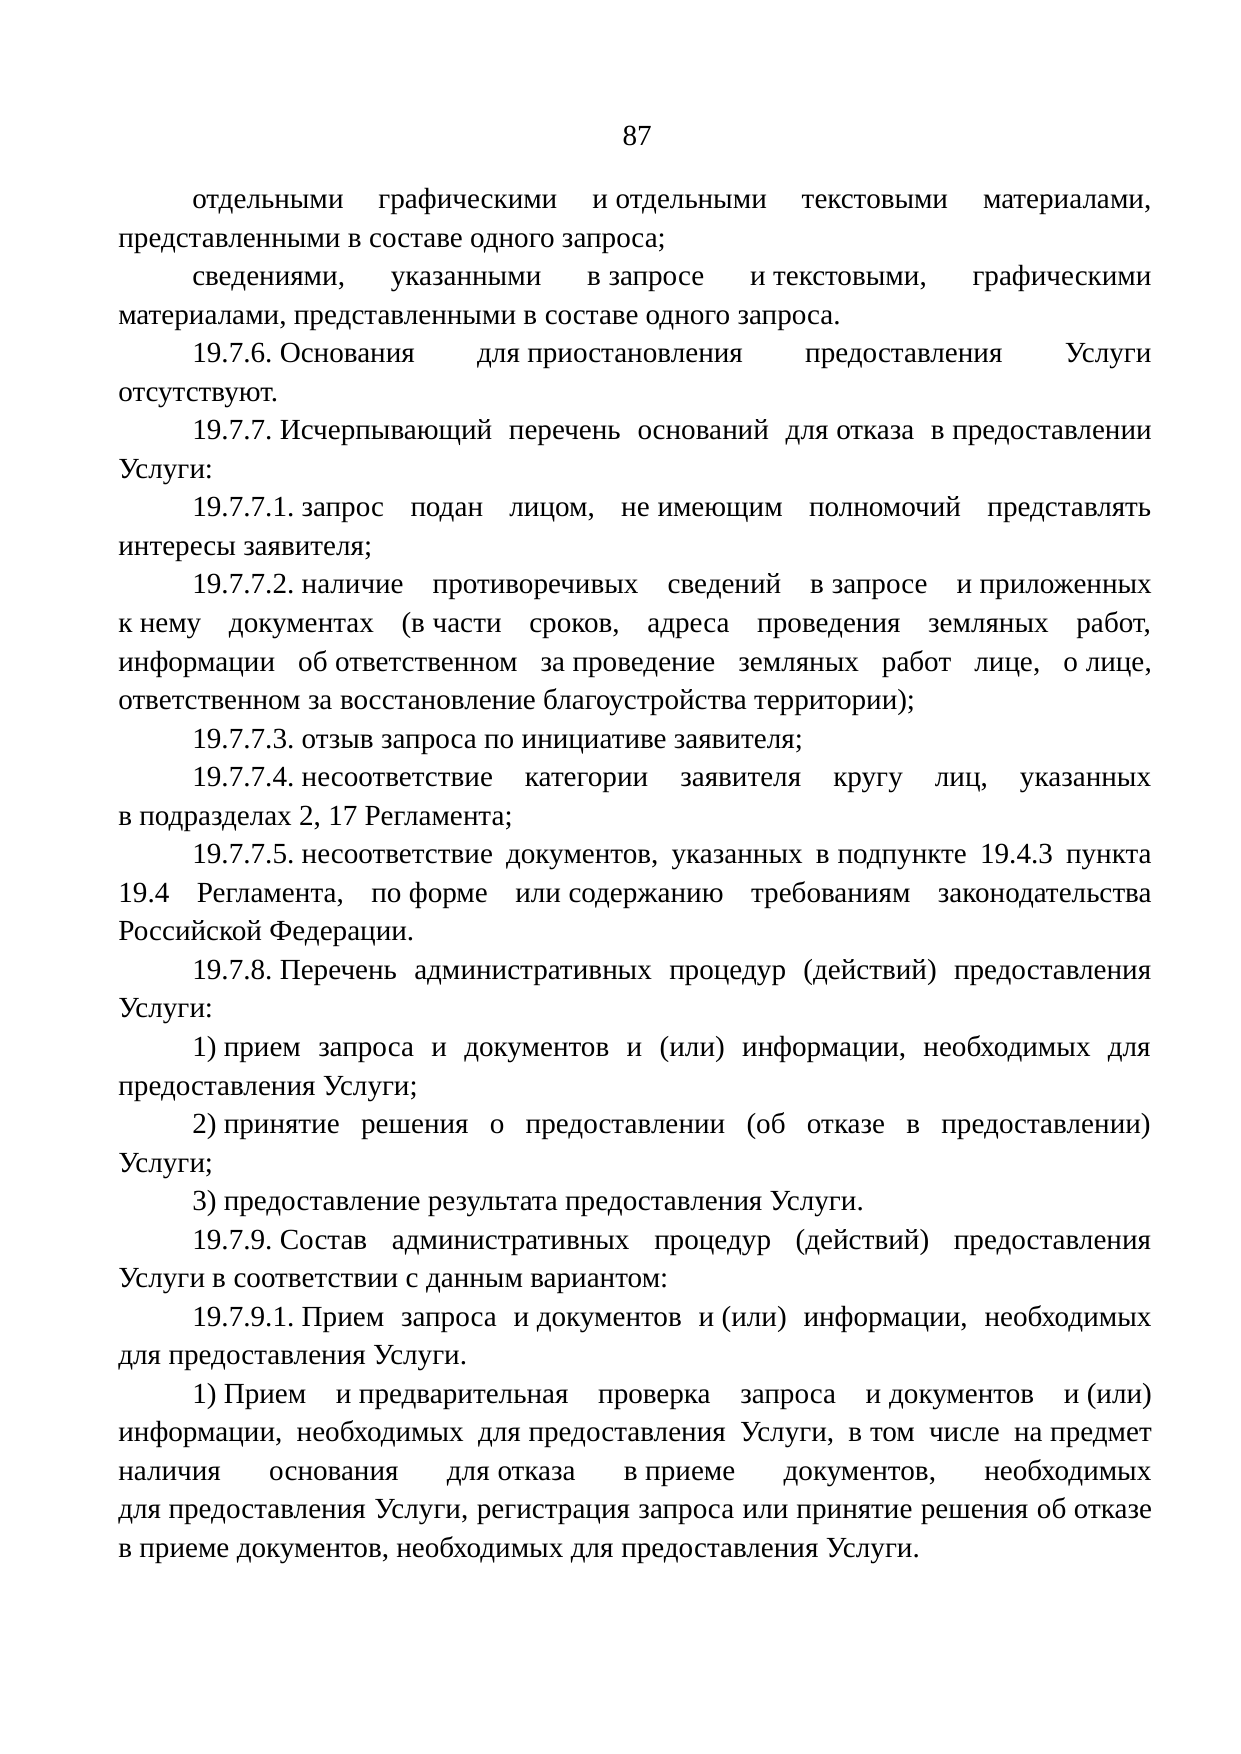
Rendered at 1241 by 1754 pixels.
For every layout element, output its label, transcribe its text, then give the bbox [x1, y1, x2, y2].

text 19.7.7.2. наличие противоречивых сведений в запросе и приложенных к нему документах (в части сроков, адреса проведения земляных работ, информации об ответственном за проведение земляных работ лице, о лице, ответственном за восстановление благоустройства территории); [118, 567, 1152, 716]
text 19.7.6. Основания для приостановления предоставления Услуги отсутствуют. [118, 335, 1152, 407]
text 19.7.7.3. отзыв запроса по инициативе заявителя; [118, 721, 1152, 754]
text 19.7.7.5. несоответствие документов, указанных в подпункте 19.4.3 пункта 19.4 Регламента, по форме или содержанию требованиям законодательства Российской Федерации. [118, 836, 1152, 947]
text 1) прием запроса и документов и (или) информации, необходимых для предоставления Услуги; [118, 1029, 1152, 1101]
text 19.7.9.1. Прием запроса и документов и (или) информации, необходимых для предоставления Услуги. [118, 1299, 1152, 1371]
text 19.7.7.1. запрос подан лицом, не имеющим полномочий представлять интересы заявителя; [118, 489, 1152, 562]
text 19.7.8. Перечень административных процедур (действий) предоставления Услуги: [118, 952, 1152, 1024]
text 3) предоставление результата предоставления Услуги. [118, 1183, 1152, 1217]
text 19.7.9. Состав административных процедур (действий) предоставления Услуги в соответствии с данным вариантом: [118, 1222, 1152, 1294]
text 2) принятие решения о предоставлении (об отказе в предоставлении) Услуги; [118, 1106, 1152, 1178]
text сведениями, указанными в запросе и текстовыми, графическими материалами, представленными в составе одного запроса. [118, 258, 1152, 330]
text 1) Прием и предварительная проверка запроса и документов и (или) информации, необходимых для предоставления Услуги, в том числе на предмет наличия основания для отказа в приеме документов, необходимых для предоставления Услуги, регистрация запроса или принятие решения об отказе в приеме документов, необходимых для предоставления Услуги. [118, 1376, 1152, 1564]
text 19.7.7. Исчерпывающий перечень оснований для отказа в предоставлении Услуги: [118, 412, 1152, 484]
text 19.7.7.4. несоответствие категории заявителя кругу лиц, указанных в подразделах 2, 17 Регламента; [118, 759, 1152, 831]
text отдельными графическими и отдельными текстовыми материалами, представленными в составе одного запроса; [118, 181, 1152, 253]
